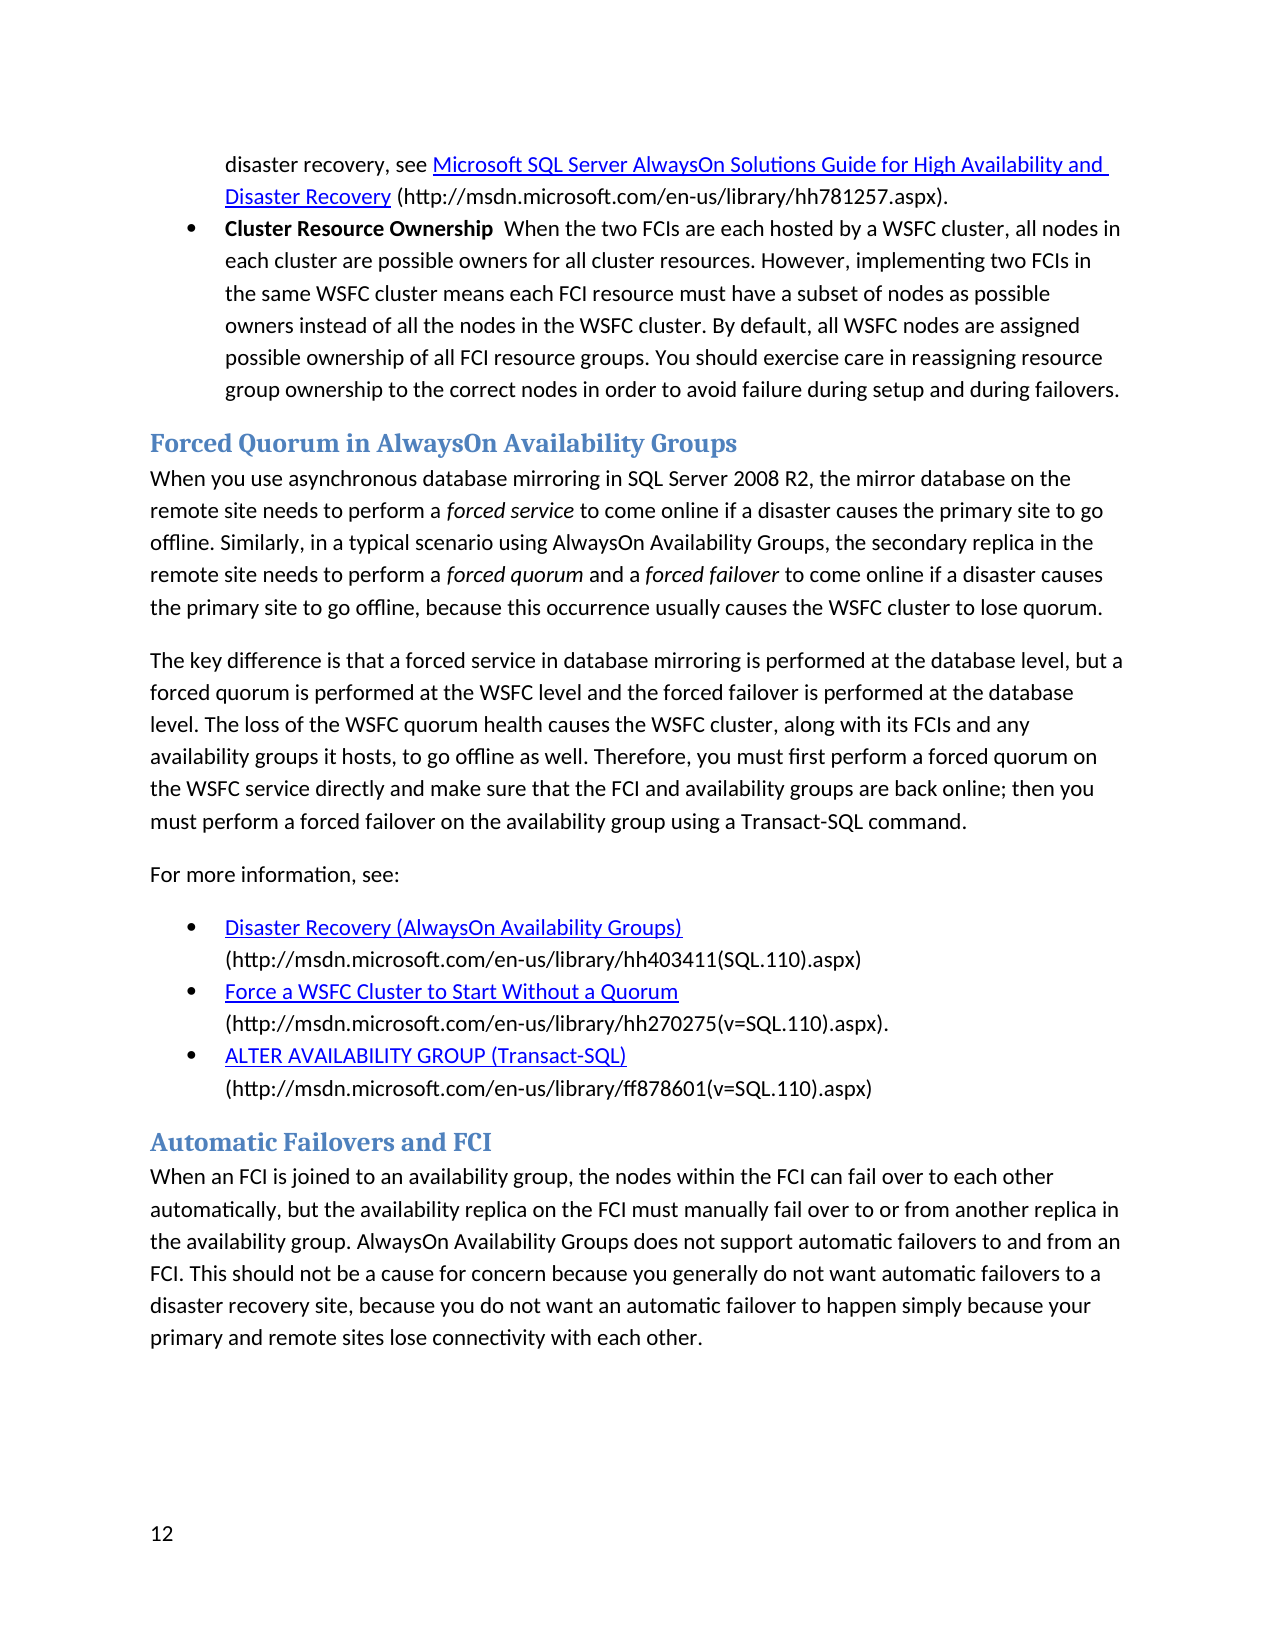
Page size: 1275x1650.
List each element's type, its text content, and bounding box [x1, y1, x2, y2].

text For more information, see: [150, 860, 1125, 888]
list Force a WSFC Cluster to Start Without a Quorum (http://msdn.microsoft.com/en-us/library/hh270275(v=SQL.110).aspx). [187, 977, 1125, 1037]
subtitle Automatic Failovers and FCI [150, 1127, 1125, 1158]
list Disaster Recovery (AlwaysOn Availability Groups) (http://msdn.microsoft.com/en-us/library/hh403411(SQL.110).aspx) [187, 913, 1125, 973]
list Cluster Resource Ownership When the two FCIs are each hosted by a WSFC cluster, all nodes in each cluster are possible owners for all cluster resources. However, implementing two FCIs in the same WSFC cluster means each FCI resource must have a subset of nodes as possible owners instead of all the nodes in the WSFC cluster. By default, all WSFC nodes are assigned possible ownership of all FCI resource groups. You should exercise care in reassigning resource group ownership to the correct nodes in order to avoid failure during setup and during failovers. [187, 214, 1125, 403]
text When an FCI is joined to an availability group, the nodes within the FCI can fail over to each other automatically, but the availability replica on the FCI must manually fail over to or from another replica in the availability group. AlwaysOn Availability Groups does not support automatic failovers to and from an FCI. This should not be a cause for concern because you generally do not want automatic failovers to a disaster recovery site, because you do not want an automatic failover to happen simply because your primary and remote sites lose connectivity with each other. [150, 1162, 1125, 1351]
subtitle Forced Quorum in AlwaysOn Availability Groups [150, 428, 1125, 459]
text The key difference is that a forced service in database mirroring is performed at the database level, but a forced quorum is performed at the WSFC level and the forced failover is performed at the database level. The loss of the WSFC quorum health causes the WSFC cluster, along with its FCIs and any availability groups it hosts, to go offline as well. Therefore, you must first perform a forced quorum on the WSFC service directly and make sure that the FCI and availability groups are back online; then you must perform a forced failover on the availability group using a Transact-SQL command. [150, 646, 1125, 835]
text When you use asynchronous database mirroring in SQL Server 2008 R2, the mirror database on the remote site needs to perform a forced service to come online if a disaster causes the primary site to go offline. Similarly, in a typical scenario using AlwaysOn Availability Groups, the secondary replica in the remote site needs to perform a forced quorum and a forced failover to come online if a disaster causes the primary site to go offline, because this occurrence usually causes the WSFC cluster to lose quorum. [150, 464, 1125, 621]
list ALTER AVAILABILITY GROUP (Transact-SQL) (http://msdn.microsoft.com/en-us/library/ff878601(v=SQL.110).aspx) [187, 1042, 1125, 1102]
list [187, 150, 1125, 210]
